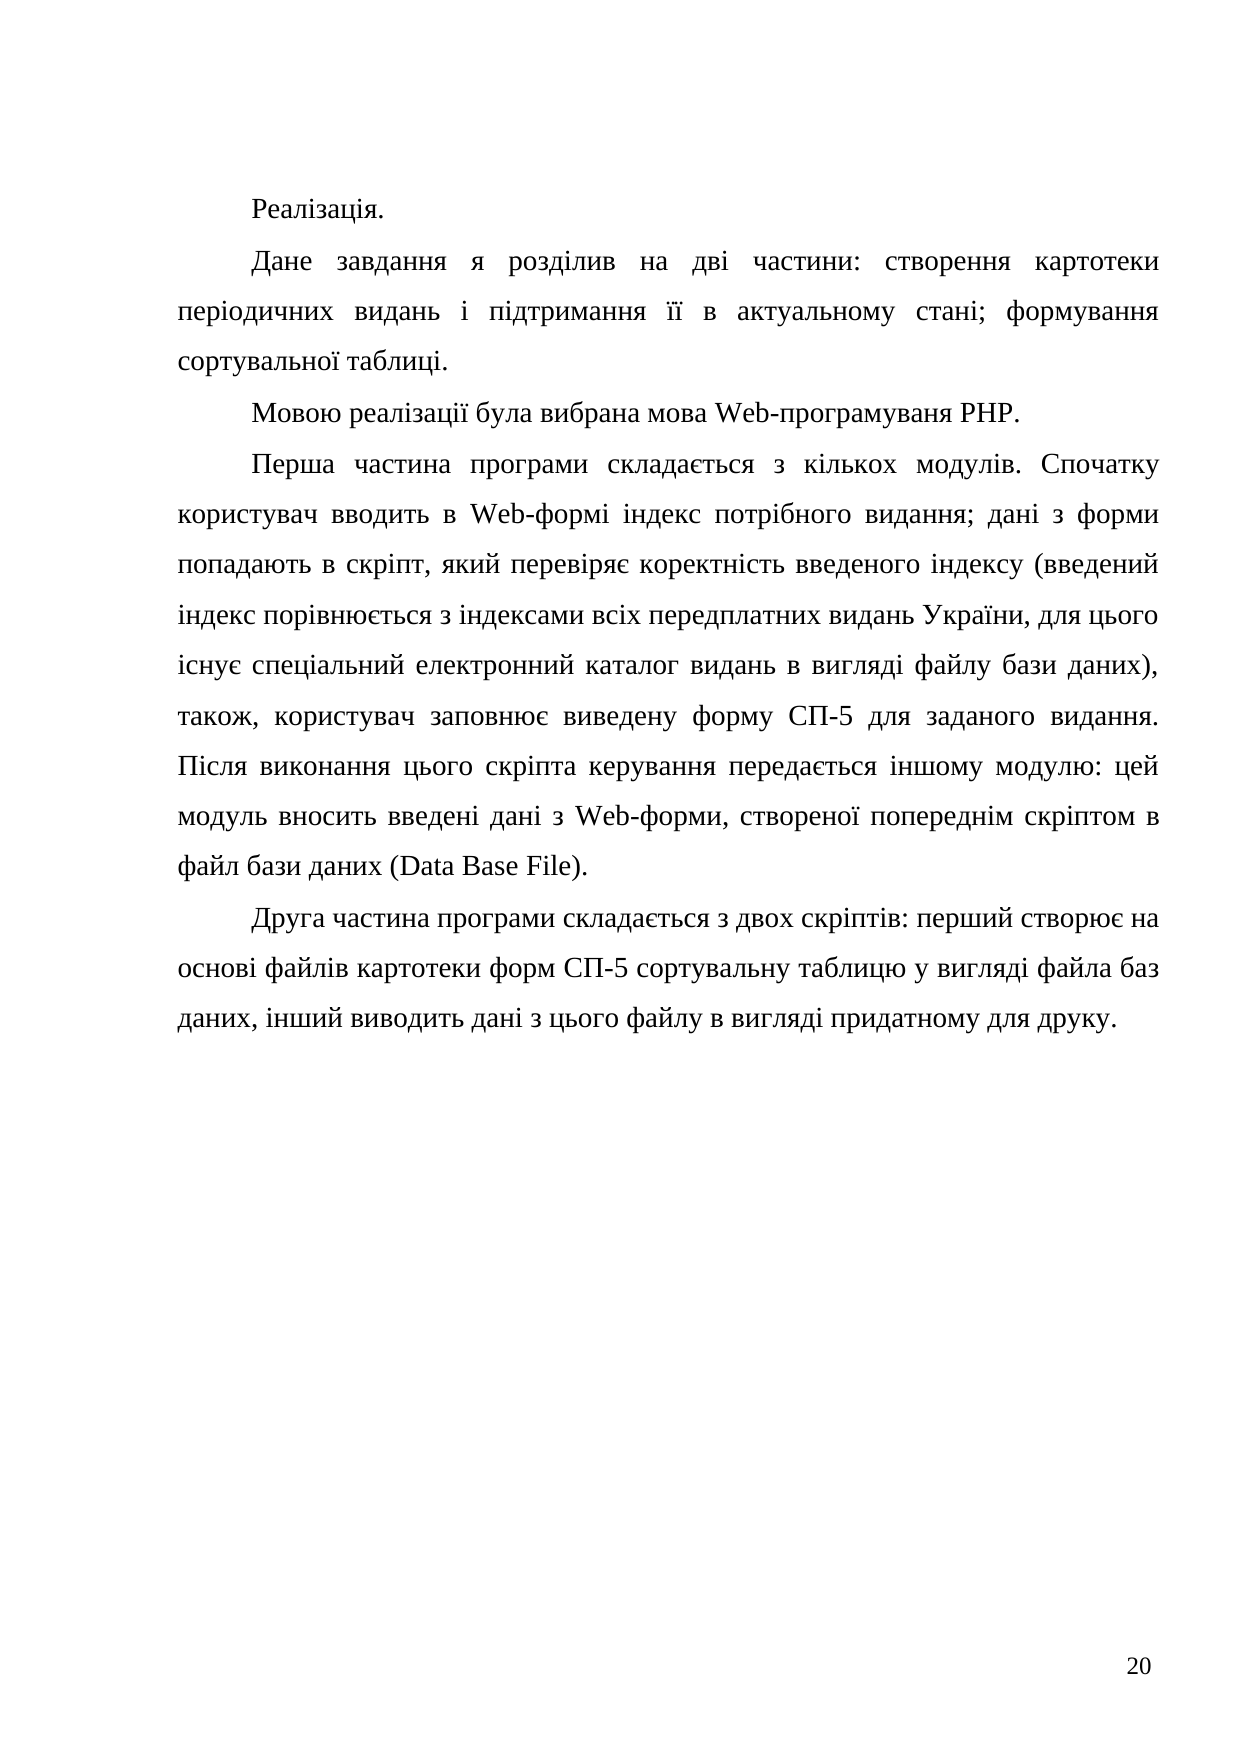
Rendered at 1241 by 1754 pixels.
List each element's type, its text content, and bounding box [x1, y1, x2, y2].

text Друга частина програми складається з двох скріптів: перший створює на основі файлів картотеки форм СП-5 сортувальну таблицю у вигляді файла баз даних, інший виводить дані з цього файлу в вигляді придатному для друку. [177, 900, 1160, 1034]
text Перша частина програми складається з кількох модулів. Спочатку користувач вводить в Web-формі індекс потрібного видання; дані з форми попадають в скріпт, який перевіряє коректність введеного індексу (введений індекс порівнюється з індексами всіх передплатних видань України, для цього існує спеціальний електронний каталог видань в вигляді файлу бази даних), також, користувач заповнює виведену форму СП-5 для заданого видання. Після виконання цього скріпта керування передається іншому модулю: цей модуль вносить введені дані з Web-форми, створеної попереднім скріптом в файл бази даних (Data Base File). [177, 446, 1160, 882]
text Дане завдання я розділив на дві частини: створення картотеки періодичних видань і підтримання її в актуальному стані; формування сортувальної таблиці. [177, 243, 1160, 377]
text Реалізація. [177, 191, 1160, 225]
text Мовою реалізації була вибрана мова Web-програмуваня PHP. [177, 395, 1160, 428]
